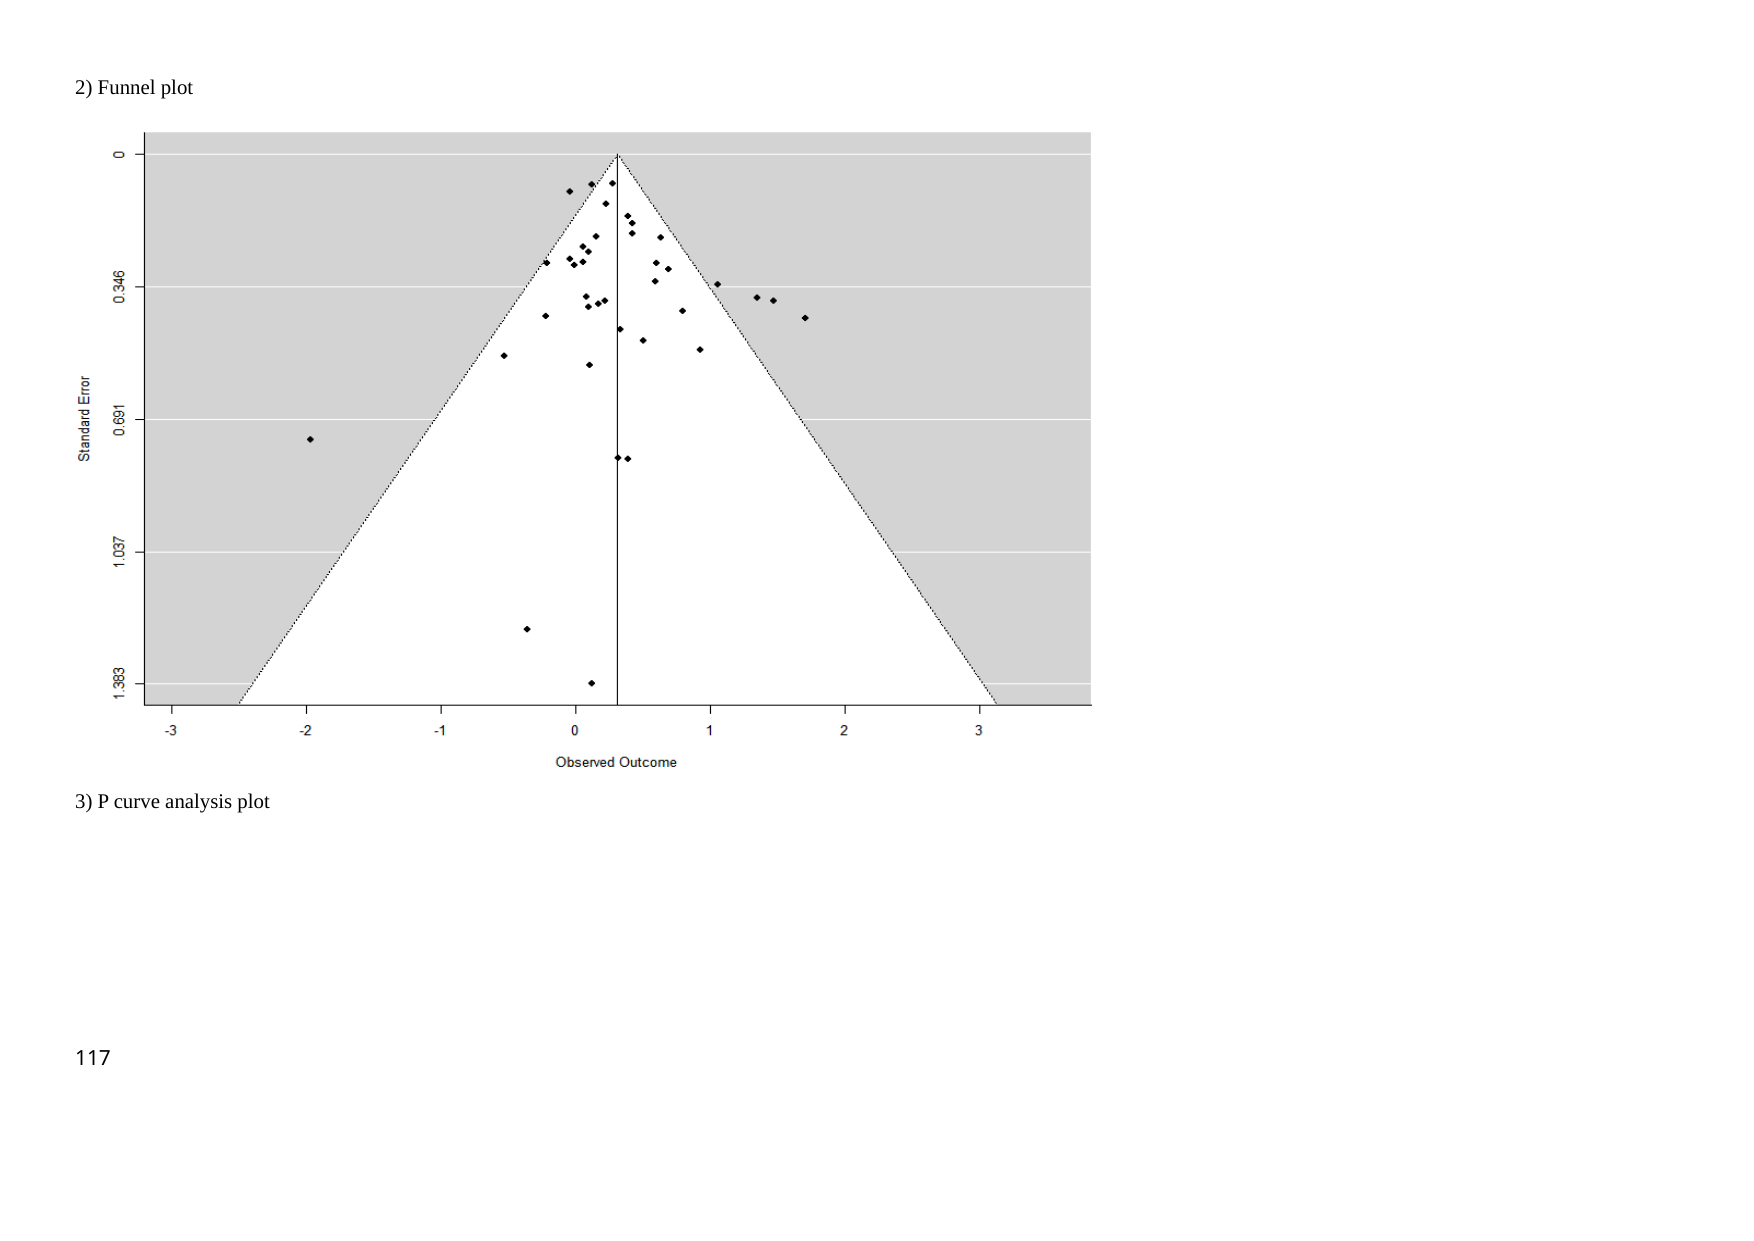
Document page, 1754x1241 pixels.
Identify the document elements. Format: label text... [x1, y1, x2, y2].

text 2) Funnel plot [75, 75, 1679, 99]
picture [75, 117, 1125, 770]
text 3) P curve analysis plot [75, 789, 1679, 813]
